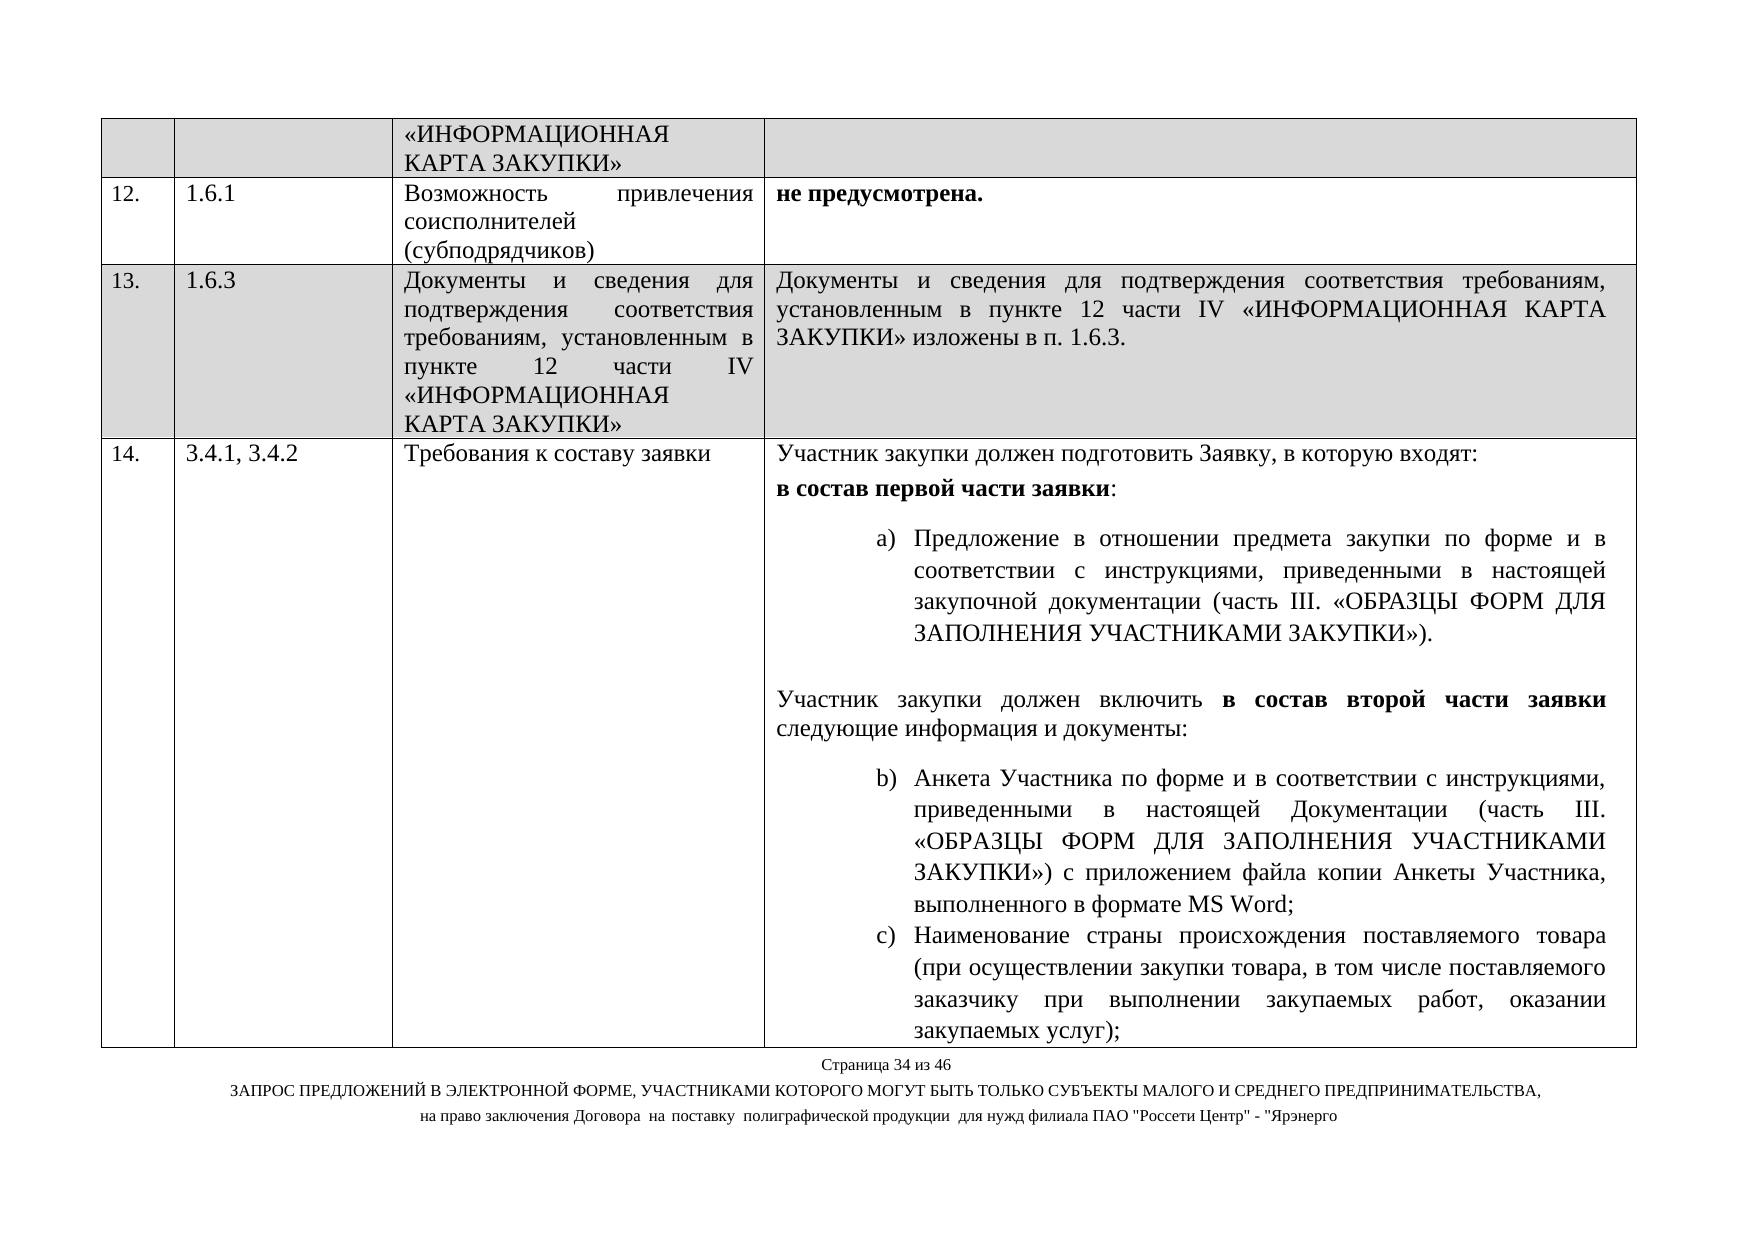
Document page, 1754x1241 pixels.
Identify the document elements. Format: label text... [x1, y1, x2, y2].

table_cell 1.6.1 [175, 178, 392, 264]
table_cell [765, 119, 1636, 177]
table_cell [102, 265, 174, 437]
table_cell Документы и сведения для подтверждения соответствия требованиям, установленным в пункте 12 части IV «ИНФОРМАЦИОННАЯ КАРТА ЗАКУПКИ» [393, 265, 764, 437]
table_cell Документы и сведения для подтверждения соответствия требованиям, установленным в пункте 12 части IV «ИНФОРМАЦИОННАЯ КАРТА ЗАКУПКИ» изложены в п. 1.6.3. [765, 265, 1636, 437]
table_cell [102, 178, 174, 264]
table_cell 1.6.3 [175, 265, 392, 437]
table_cell [102, 119, 174, 177]
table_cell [393, 439, 764, 1047]
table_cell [393, 119, 764, 177]
table_cell 1.5.3 [175, 119, 392, 177]
table_cell [102, 439, 174, 1047]
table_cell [765, 439, 1636, 1047]
table_cell не предусмотрена. [765, 178, 1636, 264]
table_cell Возможность привлечения соисполнителей (субподрядчиков) [393, 178, 764, 264]
table_cell 3.4.1, 3.4.2 [175, 439, 392, 1047]
